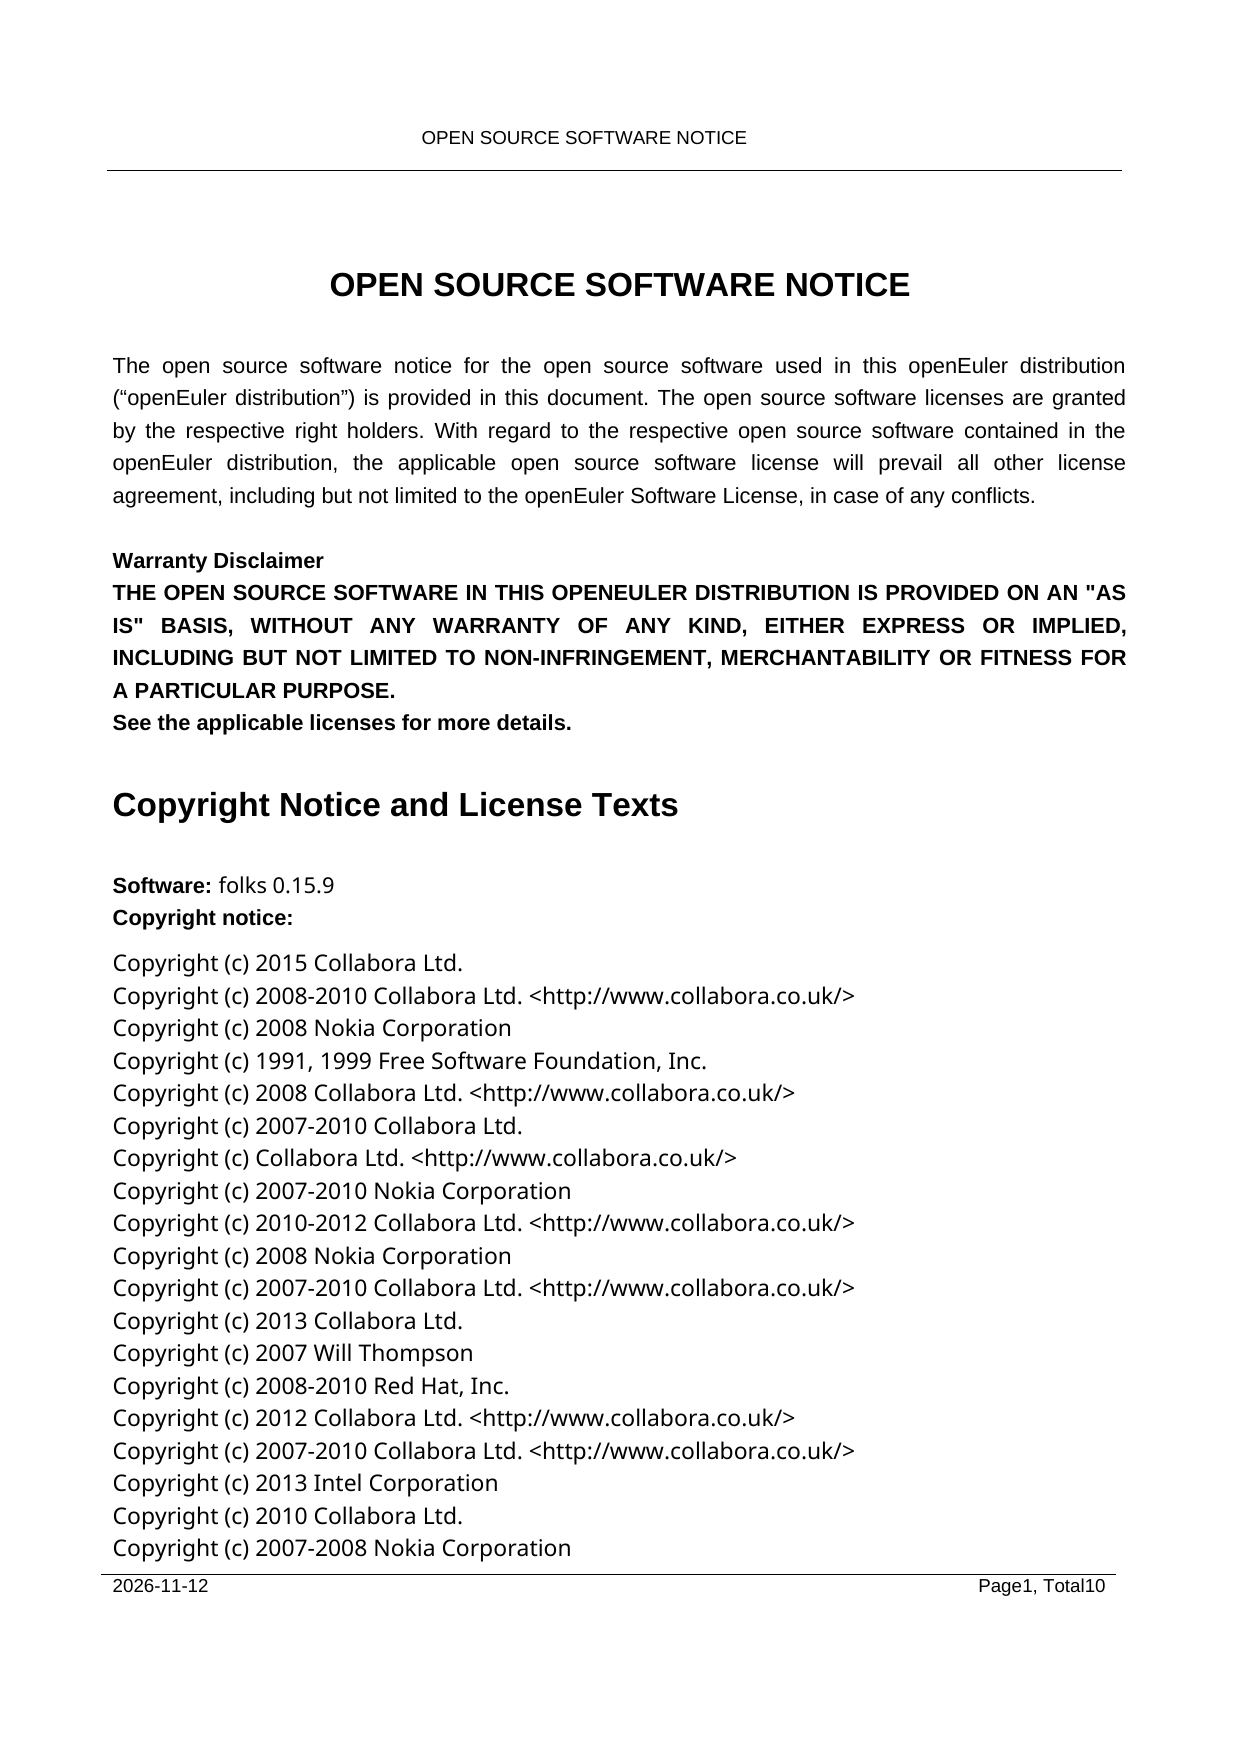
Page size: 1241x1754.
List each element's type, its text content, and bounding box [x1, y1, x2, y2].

text Copyright notice: [112, 901, 1128, 934]
text The open source software notice for the open source software used in this openEuler distribution (“openEuler distribution”) is provided in this document. The open source software licenses are granted by the respective right holders. With regard to the respective open source software contained in the openEuler distribution, the applicable open source software license will prevail all other license agreement, including but not limited to the openEuler Software License, in case of any conflicts. [112, 349, 1128, 511]
text Copyright Notice and License Texts [112, 771, 1128, 836]
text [112, 947, 1128, 1564]
text OPEN SOURCE SOFTWARE NOTICE [112, 251, 1128, 316]
text Warranty Disclaimer [112, 544, 1128, 576]
title Software: folks 0.15.9 [112, 869, 1128, 901]
text THE OPEN SOURCE SOFTWARE IN THIS OPENEULER DISTRIBUTION IS PROVIDED ON AN "AS IS" BASIS, WITHOUT ANY WARRANTY OF ANY KIND, EITHER EXPRESS OR IMPLIED, INCLUDING BUT NOT LIMITED TO NON-INFRINGEMENT, MERCHANTABILITY OR FITNESS FOR A PARTICULAR PURPOSE. See the applicable licenses for more details. [112, 576, 1128, 739]
